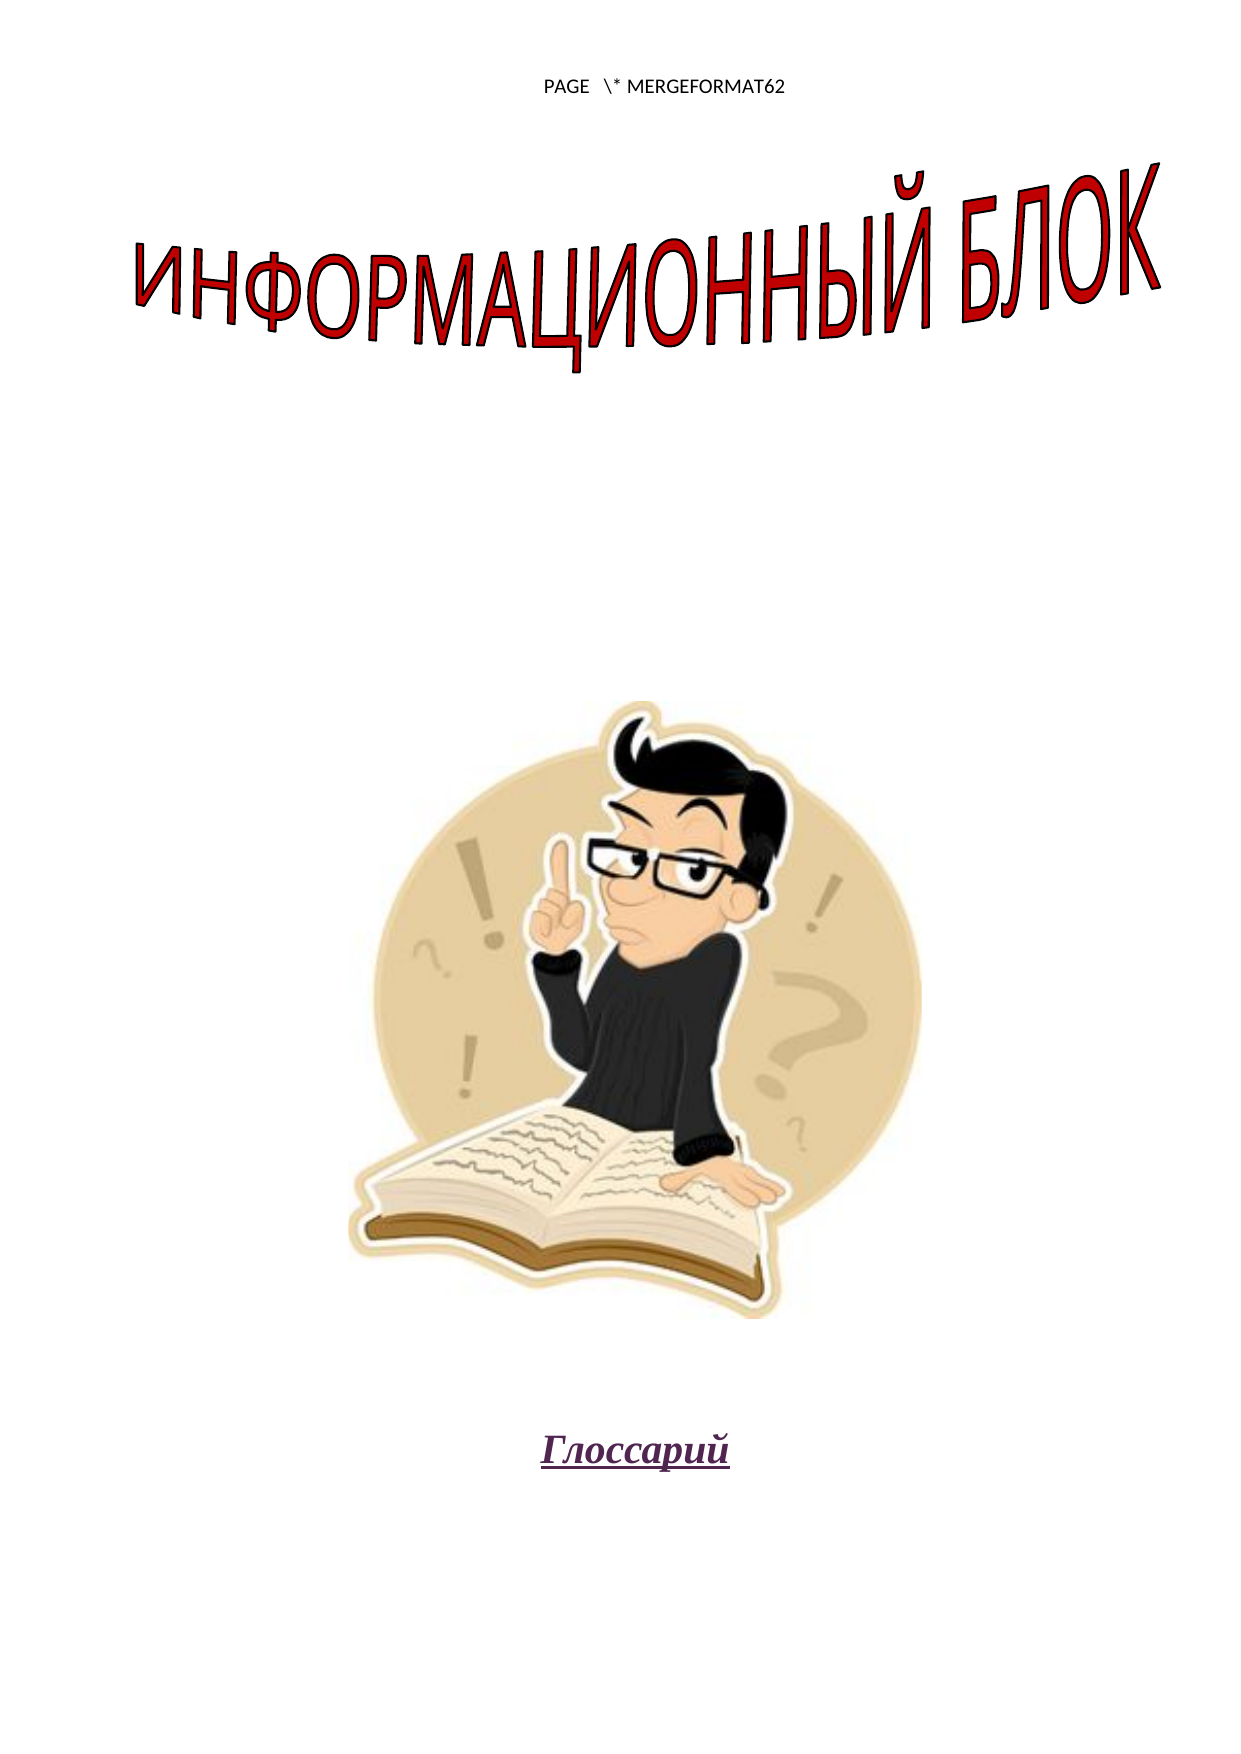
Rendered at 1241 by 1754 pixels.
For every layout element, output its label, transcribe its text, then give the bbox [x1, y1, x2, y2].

text Глоссарий [118, 1425, 1152, 1473]
picture [348, 701, 922, 1319]
